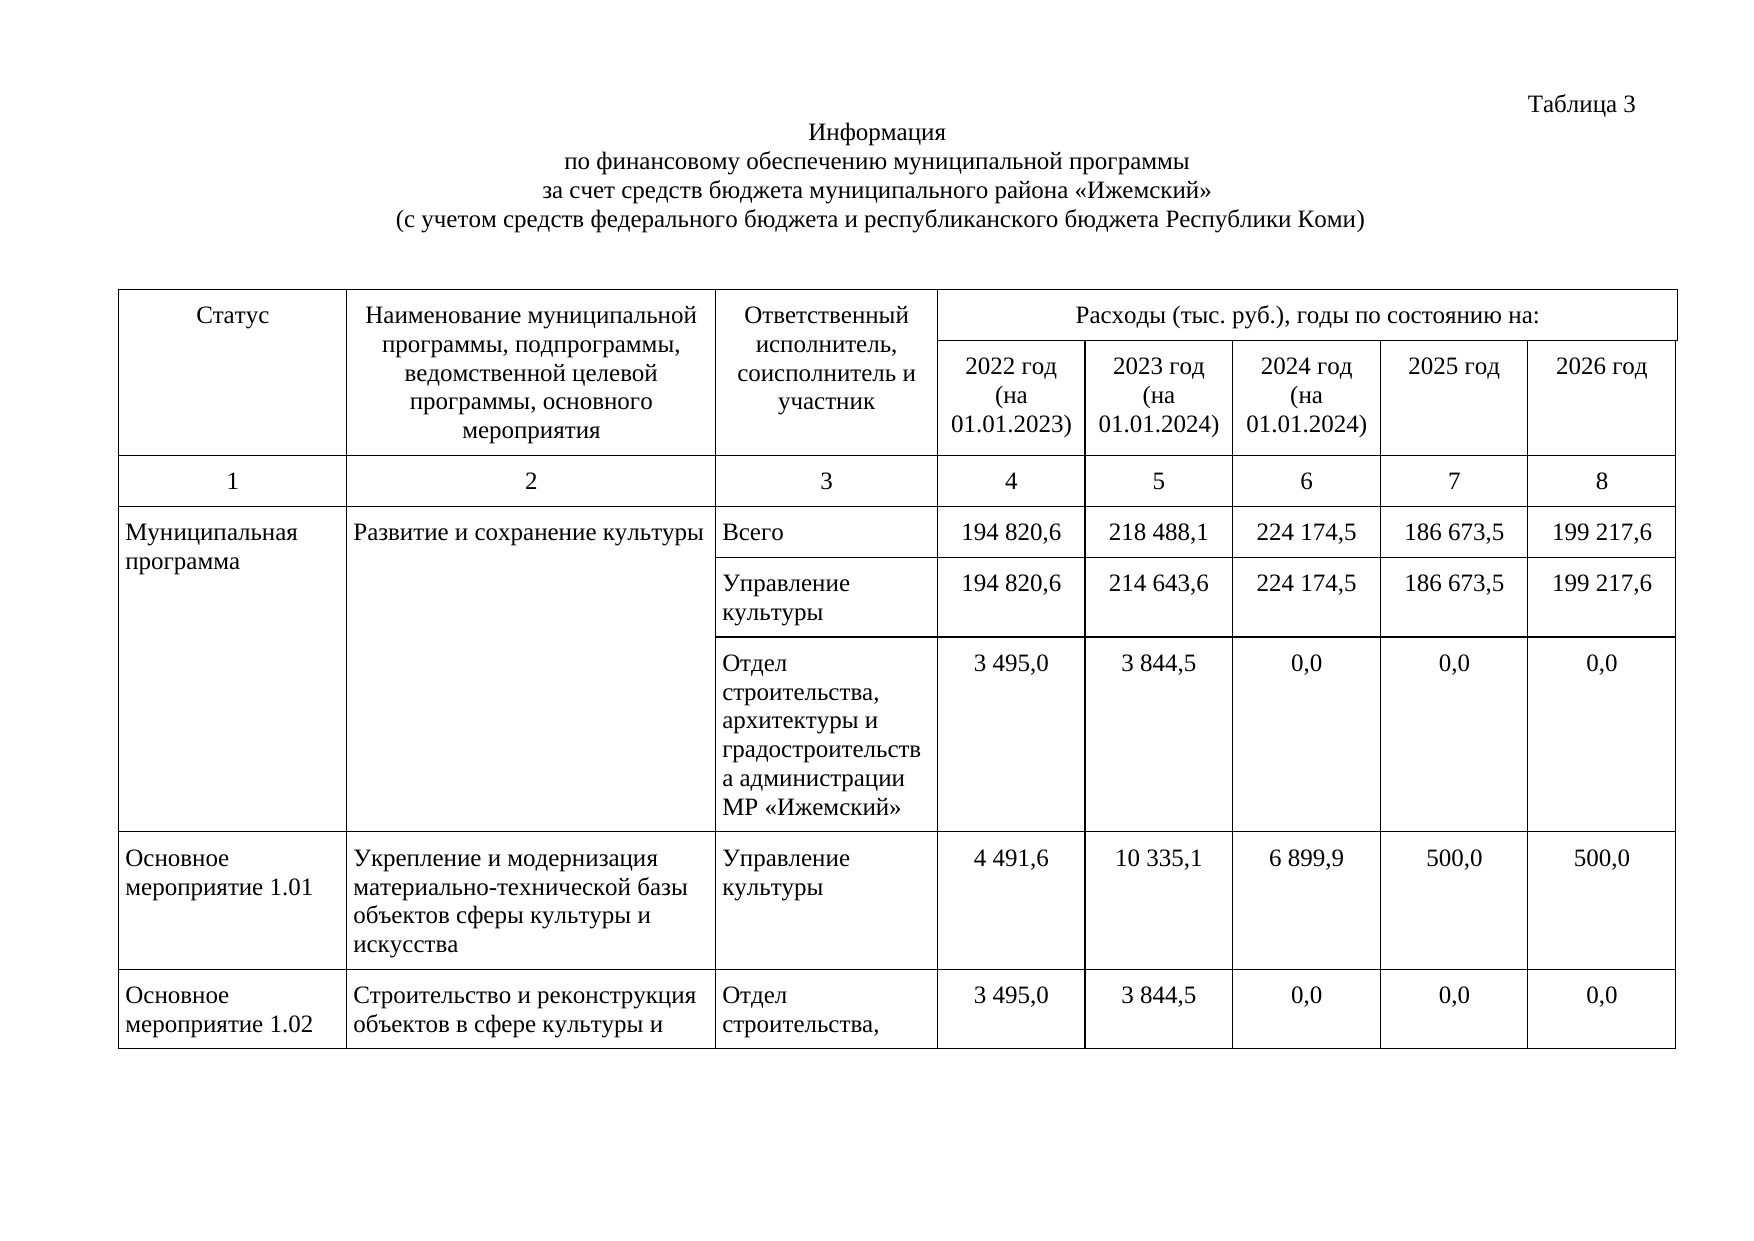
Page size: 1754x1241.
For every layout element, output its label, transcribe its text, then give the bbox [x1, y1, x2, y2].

table_cell Управление культуры [716, 558, 937, 636]
table_cell Муниципальная программа [119, 507, 346, 831]
table_cell 224 174,5 [1233, 507, 1380, 557]
table_cell Укрепление и модернизация материально-технической базы объектов сферы культуры и искусства [347, 832, 715, 968]
table_cell 10 335,1 [1086, 832, 1232, 968]
table_cell 194 820,6 [938, 558, 1084, 636]
table_cell 7 [1381, 456, 1527, 506]
table_cell 0,0 [1528, 970, 1675, 1048]
table_cell 500,0 [1381, 832, 1527, 968]
text за счет средств бюджета муниципального района «Ижемский» [118, 175, 1636, 204]
table_cell Всего [716, 507, 937, 557]
table_cell 186 673,5 [1381, 558, 1527, 636]
table_cell 2023 год (на 01.01.2024) [1086, 341, 1232, 454]
text (с учетом средств федерального бюджета и республиканского бюджета Республики Коми) [118, 204, 1636, 232]
table_cell 194 820,6 [938, 507, 1084, 557]
table_cell 500,0 [1528, 832, 1675, 968]
text по финансовому обеспечению муниципальной программы [118, 146, 1636, 175]
table_cell Основное мероприятие 1.01 [119, 832, 346, 968]
table_cell 8 [1528, 456, 1675, 506]
table_cell 3 495,0 [938, 970, 1084, 1048]
table_cell 199 217,6 [1528, 558, 1675, 636]
table_cell 6 899,9 [1233, 832, 1380, 968]
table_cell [347, 970, 715, 1048]
table_cell 0,0 [1528, 638, 1675, 831]
table_header Наименование муниципальной программы, подпрограммы, ведомственной целевой программы, основного мероприятия [347, 290, 715, 454]
table_cell 3 [716, 456, 937, 506]
table_cell Развитие и сохранение культуры [347, 507, 715, 831]
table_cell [119, 970, 346, 1048]
table_header Расходы (тыс. руб.), годы по состоянию на: [938, 290, 1677, 339]
table_cell 3 495,0 [938, 638, 1084, 831]
table_cell 214 643,6 [1086, 558, 1232, 636]
table_cell 3 844,5 [1086, 638, 1232, 831]
table_cell Управление культуры [716, 832, 937, 968]
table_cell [716, 970, 937, 1048]
table_cell 0,0 [1233, 970, 1380, 1048]
text Таблица 3 [118, 89, 1636, 117]
table_cell 2025 год [1381, 341, 1527, 454]
table_cell 218 488,1 [1086, 507, 1232, 557]
table_cell 186 673,5 [1381, 507, 1527, 557]
table_cell 199 217,6 [1528, 507, 1675, 557]
table_cell 2 [347, 456, 715, 506]
table_cell 0,0 [1381, 638, 1527, 831]
table_cell 6 [1233, 456, 1380, 506]
table_cell Отдел строительства, архитектуры и градостроительства администрации МР «Ижемский» [716, 638, 937, 831]
table_header Статус [119, 290, 346, 454]
table_cell 4 [938, 456, 1084, 506]
table_header Ответственный исполнитель, соисполнитель и участник [716, 290, 937, 454]
table_cell 4 491,6 [938, 832, 1084, 968]
table_cell 224 174,5 [1233, 558, 1380, 636]
table_cell 0,0 [1233, 638, 1380, 831]
table_cell 2026 год [1528, 341, 1675, 454]
table_cell 2022 год (на 01.01.2023) [938, 341, 1084, 454]
text Информация [118, 117, 1636, 146]
table_cell 3 844,5 [1086, 970, 1232, 1048]
table_cell 5 [1086, 456, 1232, 506]
table_cell 0,0 [1381, 970, 1527, 1048]
table_cell 1 [119, 456, 346, 506]
table_cell 2024 год (на 01.01.2024) [1233, 341, 1380, 454]
